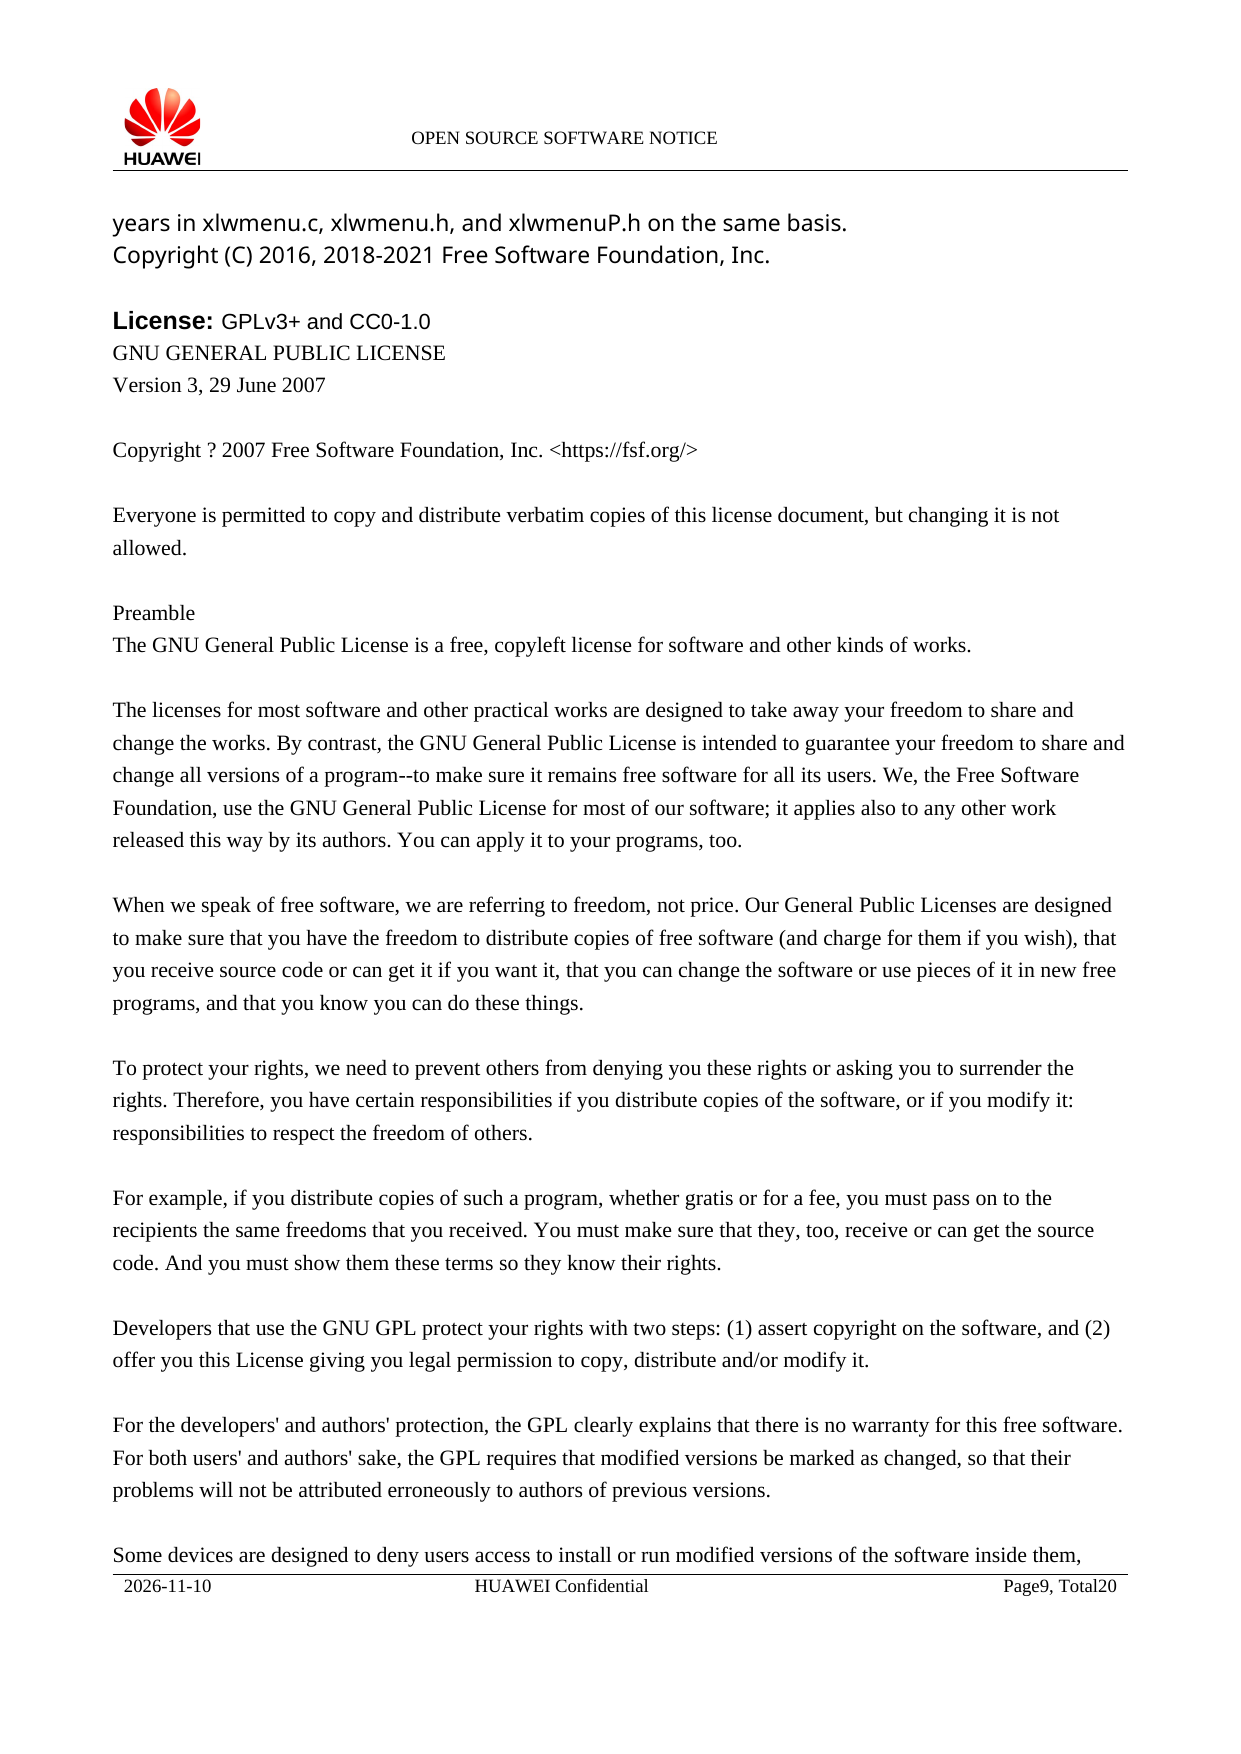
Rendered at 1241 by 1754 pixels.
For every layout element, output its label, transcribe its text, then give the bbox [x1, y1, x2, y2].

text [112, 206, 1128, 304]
text License: GPLv3+ and CC0-1.0 [112, 304, 1128, 336]
picture [124, 88, 201, 165]
